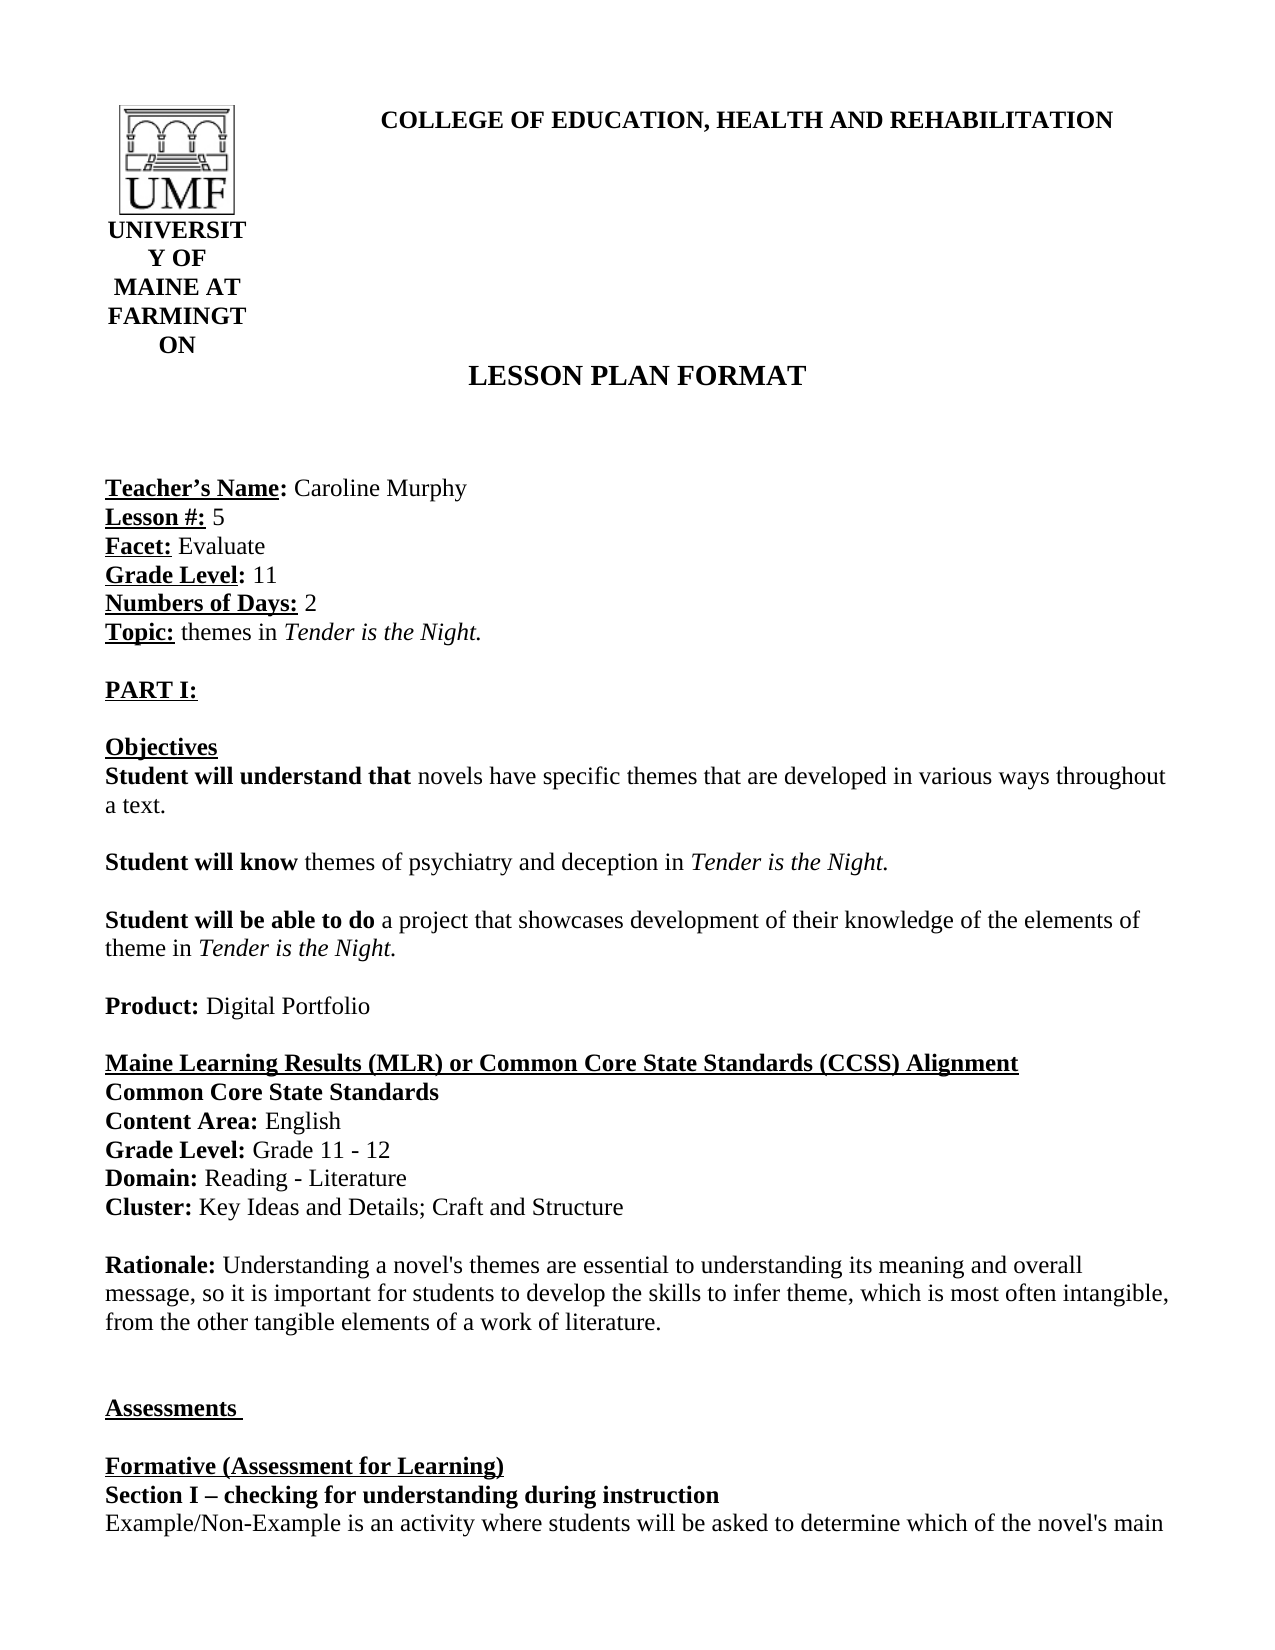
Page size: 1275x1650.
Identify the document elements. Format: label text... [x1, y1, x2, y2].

text COLLEGE OF EDUCATION, HEALTH AND REHABILITATION [324, 105, 1170, 134]
picture [119, 105, 235, 215]
text LESSON PLAN FORMAT [105, 358, 1170, 392]
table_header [105, 416, 1170, 1537]
